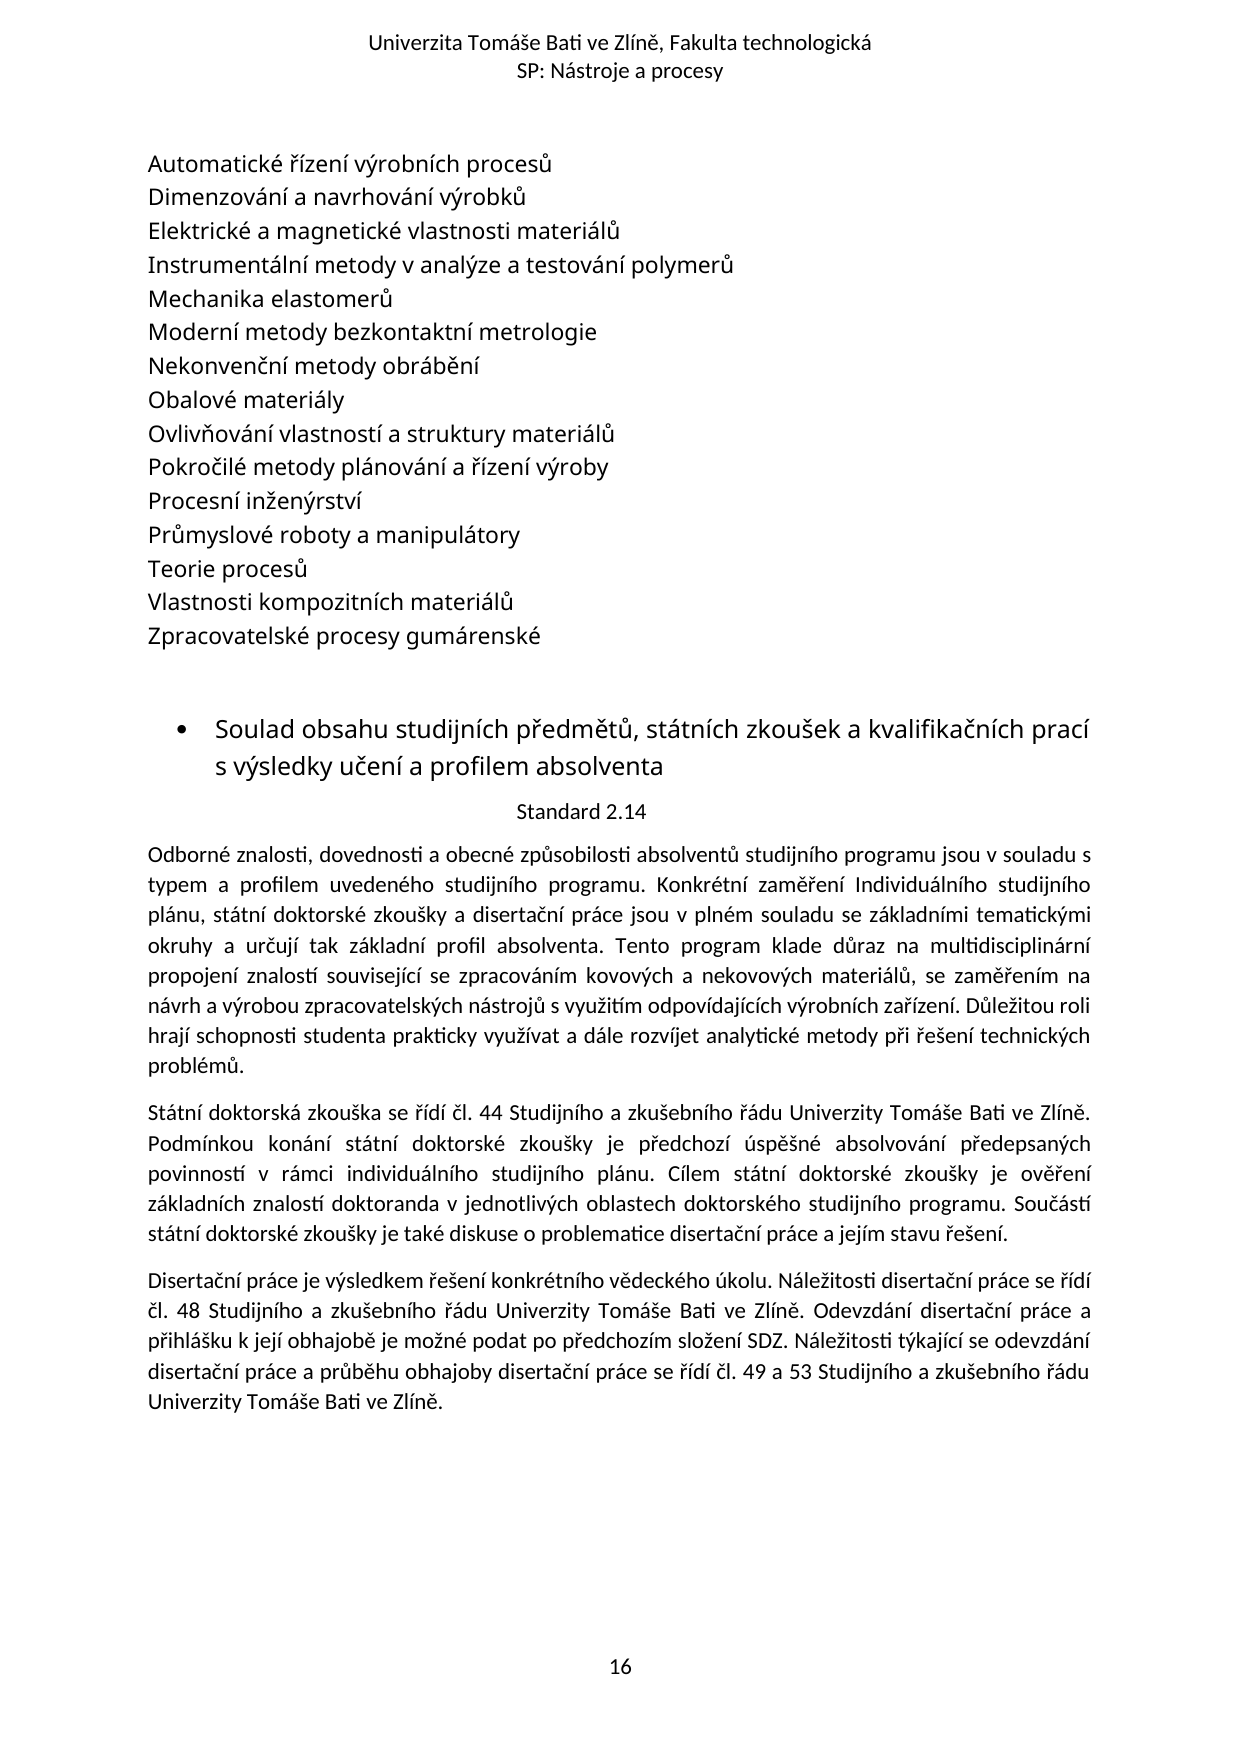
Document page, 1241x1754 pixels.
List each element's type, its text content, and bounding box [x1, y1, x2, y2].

text Odborné znalosti, dovednosti a obecné způsobilosti absolventů studijního programu jsou v souladu s typem a profilem uvedeného studijního programu. Konkrétní zaměření Individuálního studijního plánu, státní doktorské zkoušky a disertační práce jsou v plném souladu se základními tematickými okruhy a určují tak základní profil absolventa. Tento program klade důraz na multidisciplinární propojení znalostí související se zpracováním kovových a nekovových materiálů, se zaměřením na návrh a výrobou zpracovatelských nástrojů s využitím odpovídajících výrobních zařízení. Důležitou roli hrají schopnosti studenta prakticky využívat a dále rozvíjet analytické metody při řešení technických problémů. [148, 840, 1093, 1080]
subtitle Soulad obsahu studijních předmětů, státních zkoušek a kvalifikačních prací s výsledky učení a profilem absolventa [177, 711, 1093, 782]
text Disertační práce je výsledkem řešení konkrétního vědeckého úkolu. Náležitosti disertační práce se řídí čl. 48 Studijního a zkušebního řádu Univerzity Tomáše Bati ve Zlíně. Odevzdání disertační práce a přihlášku k její obhajobě je možné podat po předchozím složení SDZ. Náležitosti týkající se odevzdání disertační práce a průběhu obhajoby disertační práce se řídí čl. 49 a 53 Studijního a zkušebního řádu Univerzity Tomáše Bati ve Zlíně. [148, 1266, 1093, 1415]
text Státní doktorská zkouška se řídí čl. 44 Studijního a zkušebního řádu Univerzity Tomáše Bati ve Zlíně. Podmínkou konání státní doktorské zkoušky je předchozí úspěšné absolvování předepsaných povinností v rámci individuálního studijního plánu. Cílem státní doktorské zkoušky je ověření základních znalostí doktoranda v jednotlivých oblastech doktorského studijního programu. Součástí státní doktorské zkoušky je také diskuse o problematice disertační práce a jejím stavu řešení. [148, 1098, 1093, 1247]
text Automatické řízení výrobních procesů Dimenzování a navrhování výrobků Elektrické a magnetické vlastnosti materiálů Instrumentální metody v analýze a testování polymerů Mechanika elastomerů Moderní metody bezkontaktní metrologie Nekonvenční metody obrábění Obalové materiály Ovlivňování vlastností a struktury materiálů Pokročilé metody plánování a řízení výroby Procesní inženýrství Průmyslové roboty a manipulátory Teorie procesů Vlastnosti kompozitních materiálů Zpracovatelské procesy gumárenské [148, 148, 1093, 651]
text Standard 2.14 [148, 797, 1093, 826]
